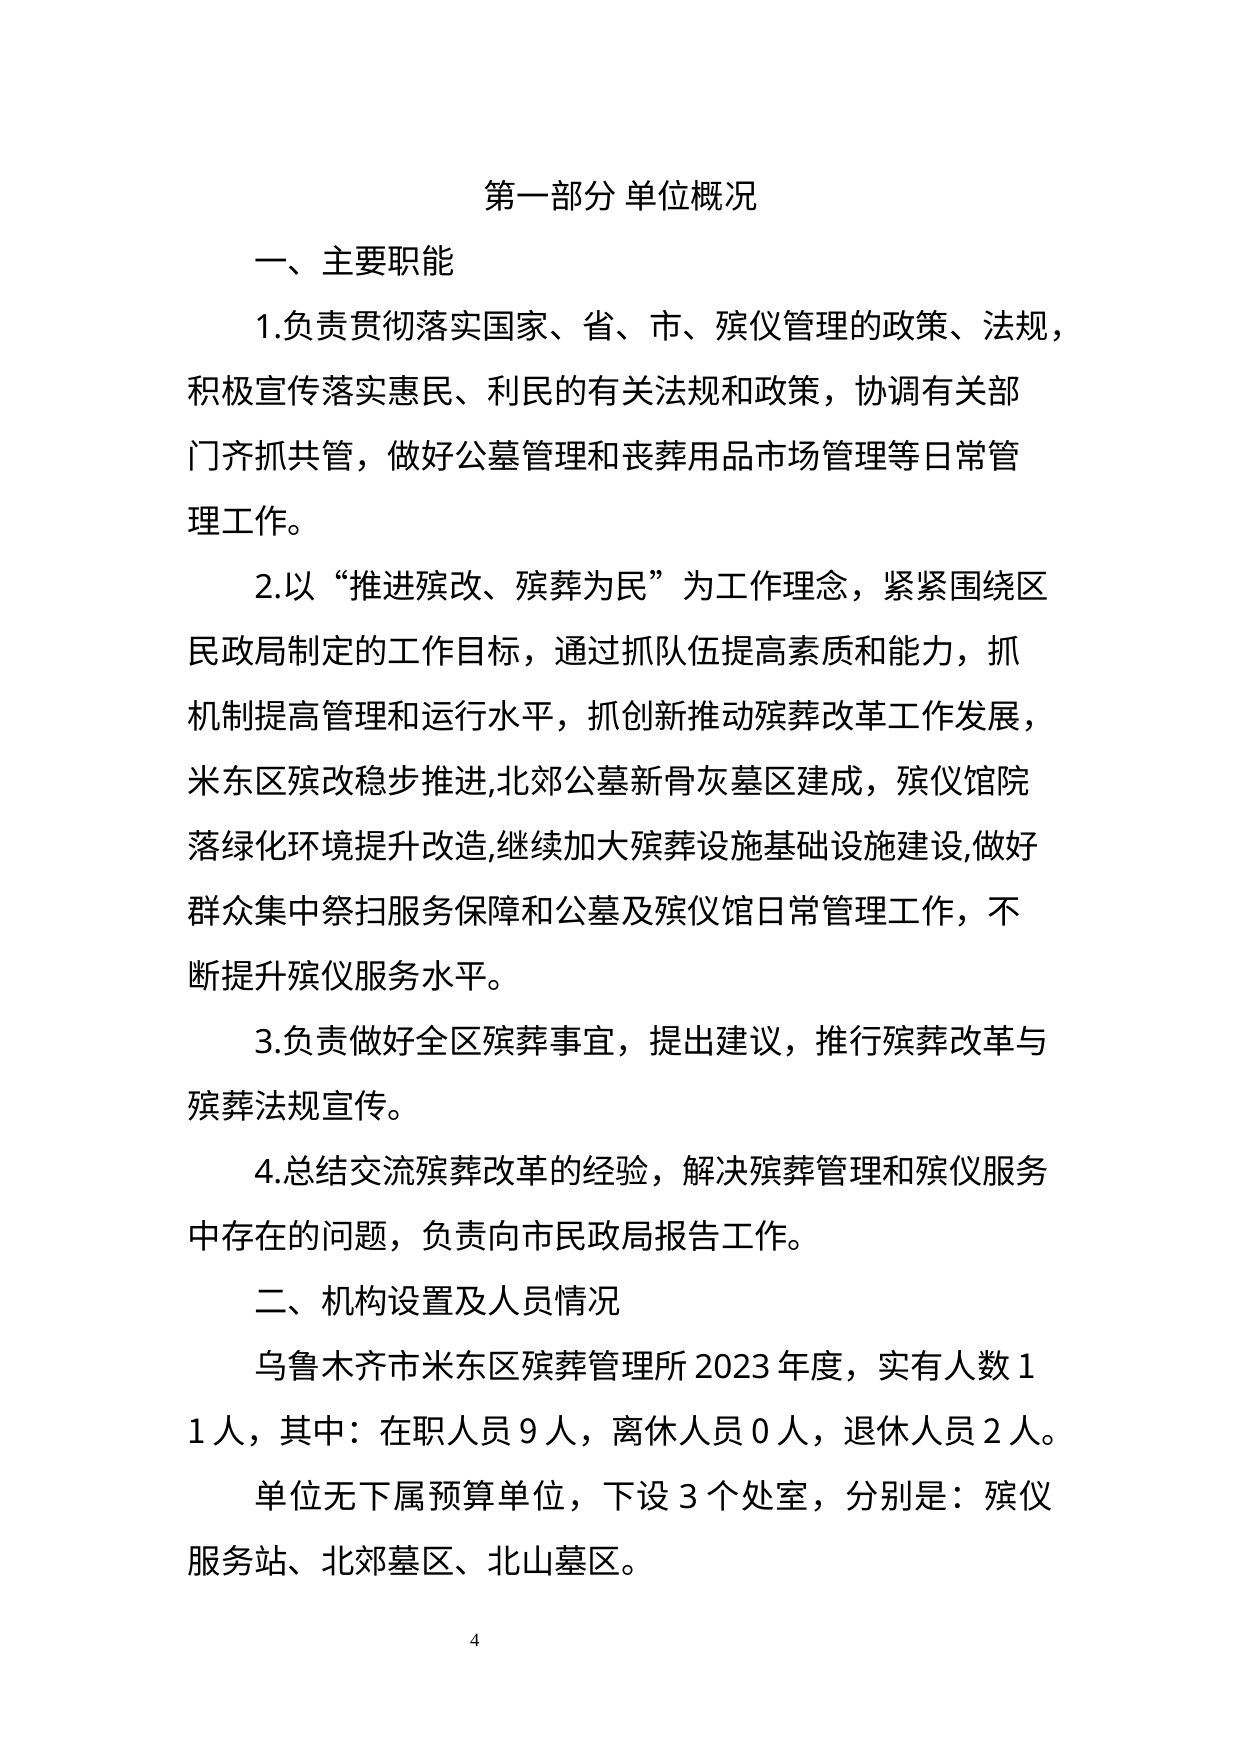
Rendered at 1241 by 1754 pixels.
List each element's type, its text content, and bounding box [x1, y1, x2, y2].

text 一、主要职能 [187, 227, 1053, 292]
text 单位无下属预算单位，下设3个处室，分别是：殡仪服务站、北郊墓区、北山墓区。 [187, 1462, 1053, 1592]
text 1.负责贯彻落实国家、省、市、殡仪管理的政策、法规，积极宣传落实惠民、利民的有关法规和政策，协调有关部门齐抓共管，做好公墓管理和丧葬用品市场管理等日常管理工作。 [187, 292, 1053, 552]
text 4.总结交流殡葬改革的经验，解决殡葬管理和殡仪服务中存在的问题，负责向市民政局报告工作。 [187, 1137, 1053, 1267]
text 2.以“推进殡改、殡葬为民”为工作理念，紧紧围绕区民政局制定的工作目标，通过抓队伍提高素质和能力，抓机制提高管理和运行水平，抓创新推动殡葬改革工作发展，米东区殡改稳步推进,北郊公墓新骨灰墓区建成，殡仪馆院落绿化环境提升改造,继续加大殡葬设施基础设施建设,做好群众集中祭扫服务保障和公墓及殡仪馆日常管理工作，不断提升殡仪服务水平。 [187, 552, 1053, 1007]
text 二、机构设置及人员情况 [187, 1267, 1053, 1332]
text 3.负责做好全区殡葬事宜，提出建议，推行殡葬改革与殡葬法规宣传。 [187, 1007, 1053, 1137]
text 乌鲁木齐市米东区殡葬管理所2023年度，实有人数11人，其中：在职人员9人，离休人员0人，退休人员2人。 [187, 1332, 1053, 1462]
text 第一部分 单位概况 [187, 162, 1053, 227]
